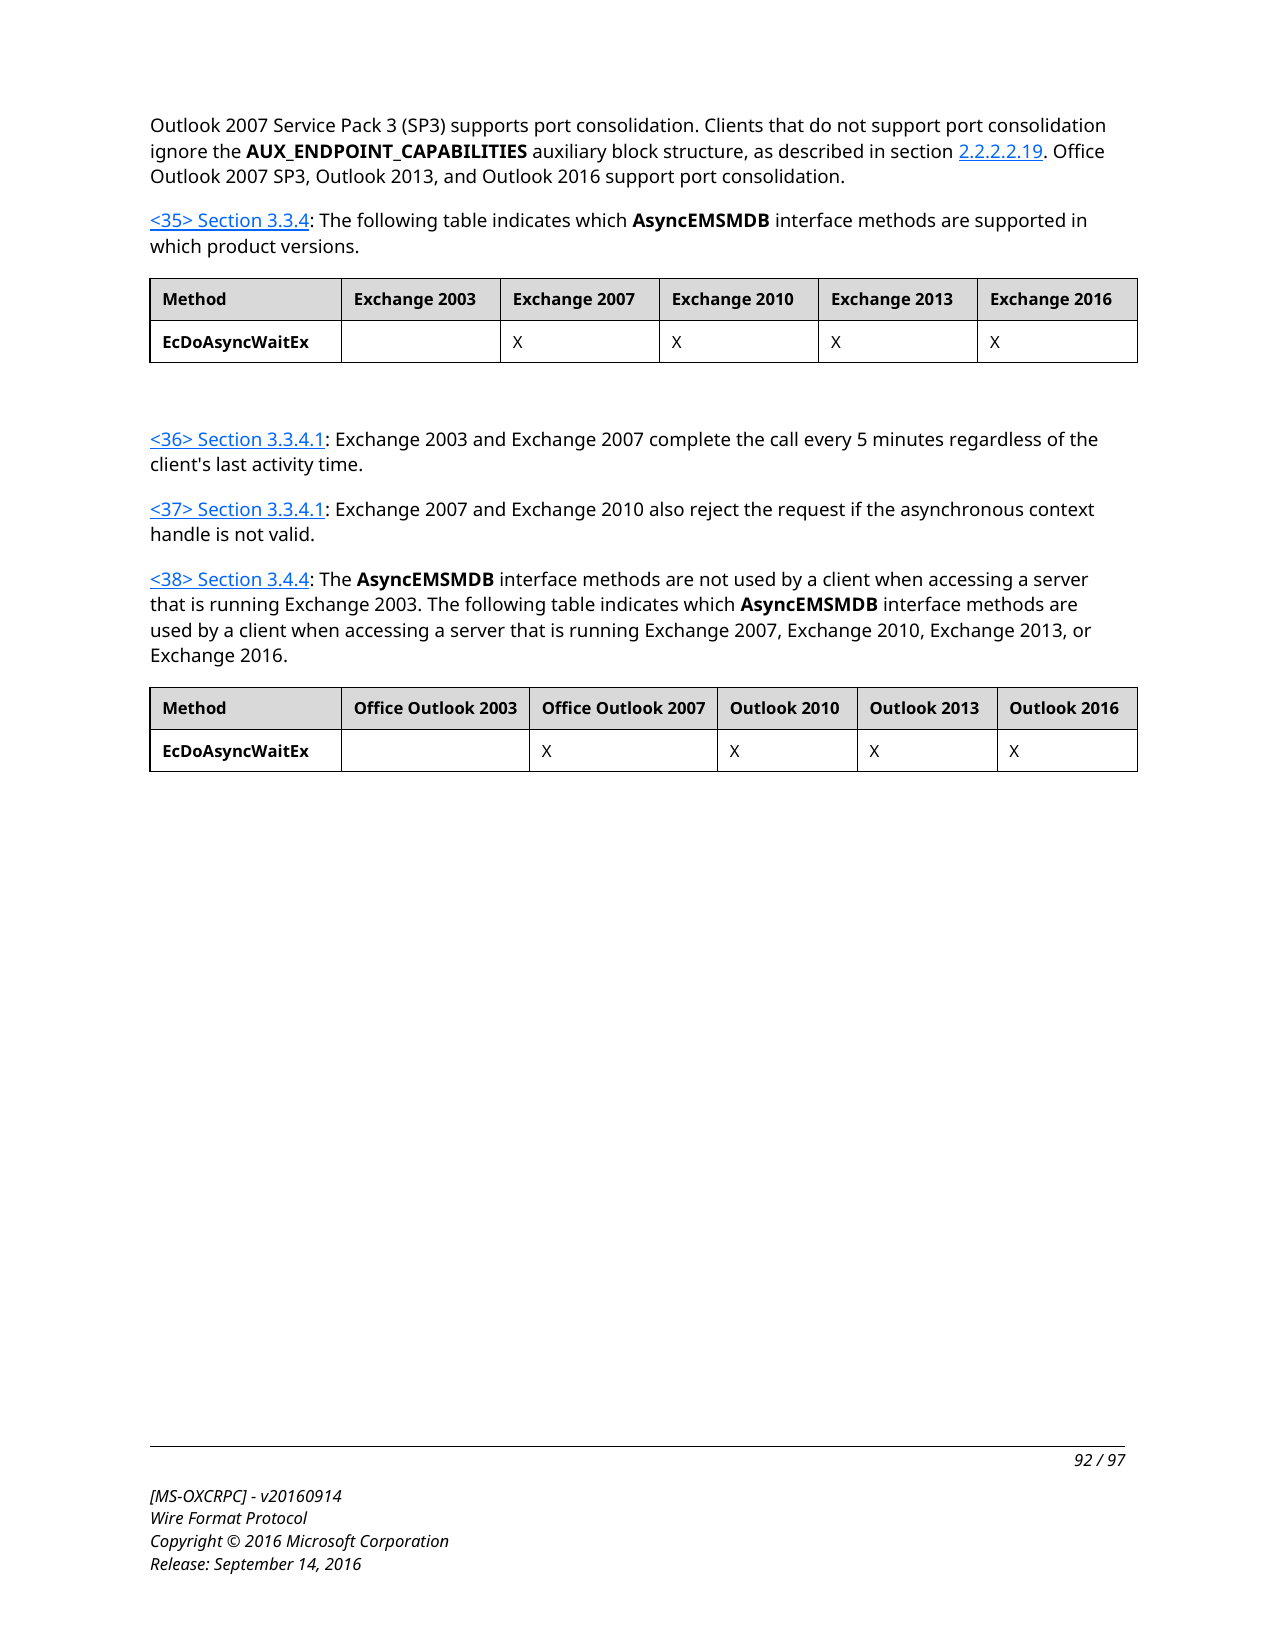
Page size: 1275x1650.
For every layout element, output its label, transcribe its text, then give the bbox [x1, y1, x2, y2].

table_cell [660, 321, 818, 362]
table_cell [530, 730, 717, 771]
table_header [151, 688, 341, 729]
text <35> Section 3.3.4: The following table indicates which AsyncEMSMDB interface methods are supported in which product versions. [150, 208, 1125, 259]
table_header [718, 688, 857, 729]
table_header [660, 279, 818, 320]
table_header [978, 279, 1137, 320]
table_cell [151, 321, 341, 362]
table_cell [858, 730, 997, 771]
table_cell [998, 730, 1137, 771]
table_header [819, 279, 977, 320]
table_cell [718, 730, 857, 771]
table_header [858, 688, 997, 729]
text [150, 112, 1125, 189]
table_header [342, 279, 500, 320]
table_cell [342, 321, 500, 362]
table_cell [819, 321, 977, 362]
text <36> Section 3.3.4.1: Exchange 2003 and Exchange 2007 complete the call every 5 minutes regardless of the client's last activity time. [150, 426, 1125, 477]
text <37> Section 3.3.4.1: Exchange 2007 and Exchange 2010 also reject the request if the asynchronous context handle is not valid. [150, 496, 1125, 547]
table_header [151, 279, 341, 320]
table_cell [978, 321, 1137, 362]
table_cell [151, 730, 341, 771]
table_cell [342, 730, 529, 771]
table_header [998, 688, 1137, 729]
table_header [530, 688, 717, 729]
text <38> Section 3.4.4: The AsyncEMSMDB interface methods are not used by a client when accessing a server that is running Exchange 2003. The following table indicates which AsyncEMSMDB interface methods are used by a client when accessing a server that is running Exchange 2007, Exchange 2010, Exchange 2013, or Exchange 2016. [150, 566, 1125, 668]
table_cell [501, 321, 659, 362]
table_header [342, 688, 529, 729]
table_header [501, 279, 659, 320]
